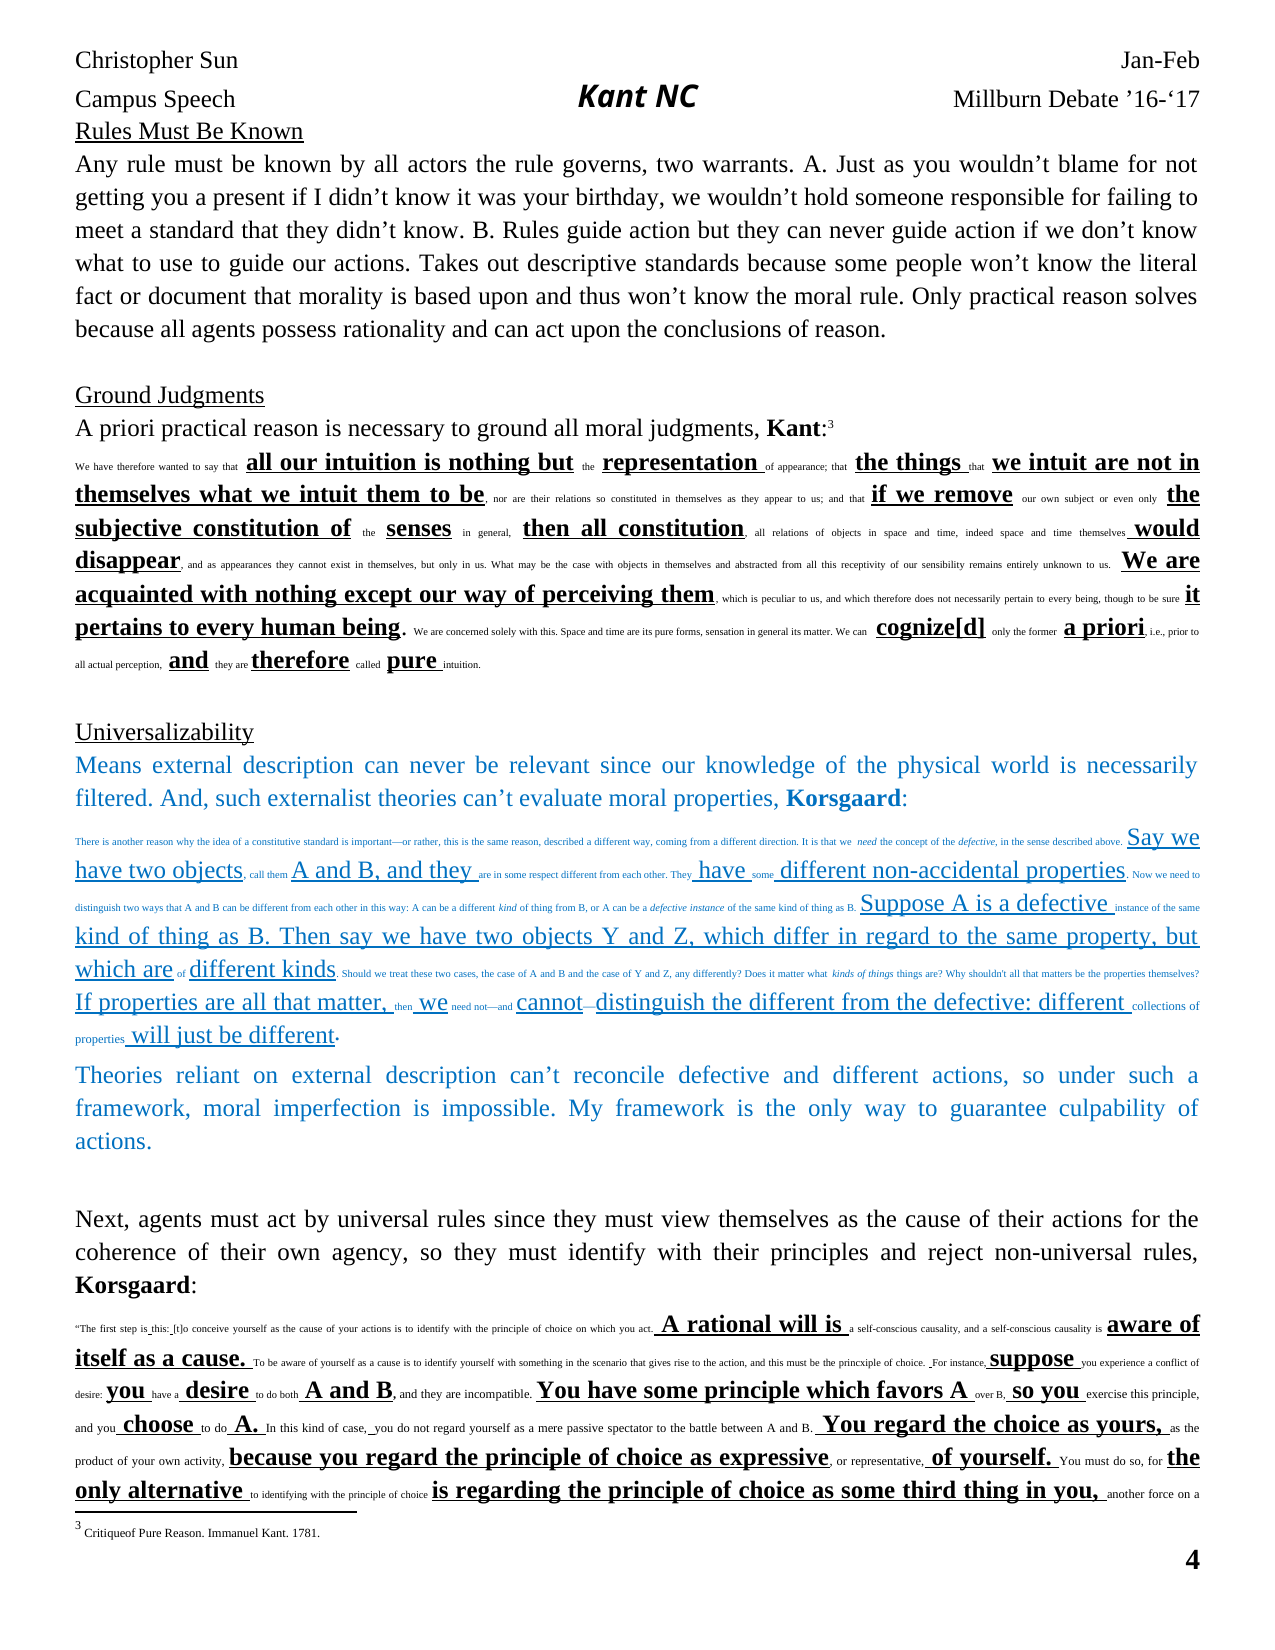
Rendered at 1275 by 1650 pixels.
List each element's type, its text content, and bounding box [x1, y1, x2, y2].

text Means external description can never be relevant since our knowledge of the physical world is necessarily filtered. And, such externalist theories can’t evaluate moral properties, Korsgaard: [75, 750, 1200, 812]
subtitle Rules Must Be Known [75, 116, 1200, 145]
text We have therefore wanted to say that all our intuition is nothing but the representation of appearance; that the things that we intuit are not in themselves what we intuit them to be, nor are their relations so constituted in themselves as they appear to us; and that if we remove our own subject or even only the subjective constitution of the senses in general, then all constitution, all relations of objects in space and time, indeed space and time themselves would disappear, and as appearances they cannot exist in themselves, but only in us. What may be the case with objects in themselves and abstracted from all this receptivity of our sensibility remains entirely unknown to us. We are acquainted with nothing except our way of perceiving them, which is peculiar to us, and which therefore does not necessarily pertain to every being, though to be sure it pertains to every human being. We are concerned solely with this. Space and time are its pure forms, sensation in general its matter. We can cognize[d] only the former a priori, i.e., prior to all actual perception, and they are therefore called pure intuition. [75, 447, 1200, 673]
subtitle Ground Judgments [75, 381, 1200, 409]
text There is another reason why the idea of a constitutive standard is important—or rather, this is the same reason, described a different way, coming from a different direction. It is that we need the concept of the defective, in the sense described above. Say we have two objects, call them A and B, and they are in some respect different from each other. They have some different non-accidental properties. Now we need to distinguish two ways that A and B can be different from each other in this way: A can be a different kind of thing from B, or A can be a defective instance of the same kind of thing as B. Suppose A is a defective instance of the same kind of thing as B. Then say we have two objects Y and Z, which differ in regard to the same property, but which are of different kinds. Should we treat these two cases, the case of A and B and the case of Y and Z, any differently? Does it matter what kinds of things things are? Why shouldn't all that matters be the properties themselves? If properties are all that matter, then we need not—and cannot—distinguish the different from the defective: different collections of properties will just be different• [75, 948, 1200, 1049]
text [75, 1309, 1200, 1503]
text There is another reason why the idea of a constitutive standard is important—or rather, this is the same reason, described a different way, coming from a different direction. It is that we need the concept of the defective, in the sense described above. Say we have two objects, call them A and B, and they are in some respect different from each other. They have some different non-accidental properties. Now we need to distinguish two ways that A and B can be different from each other in this way: A can be a different kind of thing from B, or A can be a defective instance of the same kind of thing as B. Suppose A is a defective instance of the same kind of thing as B. Then say we have two objects Y and Z, which differ in regard to the same property, but which are of different kinds. Should we treat these two cases, the case of A and B and the case of Y and Z, any differently? Does it matter what kinds of things things are? Why shouldn't all that matters be the properties themselves? If properties are all that matter, then we need not—and cannot—distinguish the different from the defective: different collections of properties will just be different• [75, 822, 1200, 946]
text Next, agents must act by universal rules since they must view themselves as the cause of their actions for the coherence of their own agency, so they must identify with their principles and reject non-universal rules, Korsgaard: [75, 1204, 1200, 1299]
text Theories reliant on external description can’t reconcile defective and different actions, so under such a framework, moral imperfection is impossible. My framework is the only way to guarantee culpability of actions. [75, 1060, 1200, 1154]
subtitle Universalizability [75, 717, 1200, 746]
text Any rule must be known by all actors the rule governs, two warrants. A. Just as you wouldn’t blame for not getting you a present if I didn’t know it was your birthday, we wouldn’t hold someone responsible for failing to meet a standard that they didn’t know. B. Rules guide action but they can never guide action if we don’t know what to use to guide our actions. Takes out descriptive standards because some people won’t know the literal fact or document that morality is based upon and thus won’t know the moral rule. Only practical reason solves because all agents possess rationality and can act upon the conclusions of reason. [75, 149, 1200, 343]
text A priori practical reason is necessary to ground all moral judgments, Kant: [75, 413, 1200, 442]
